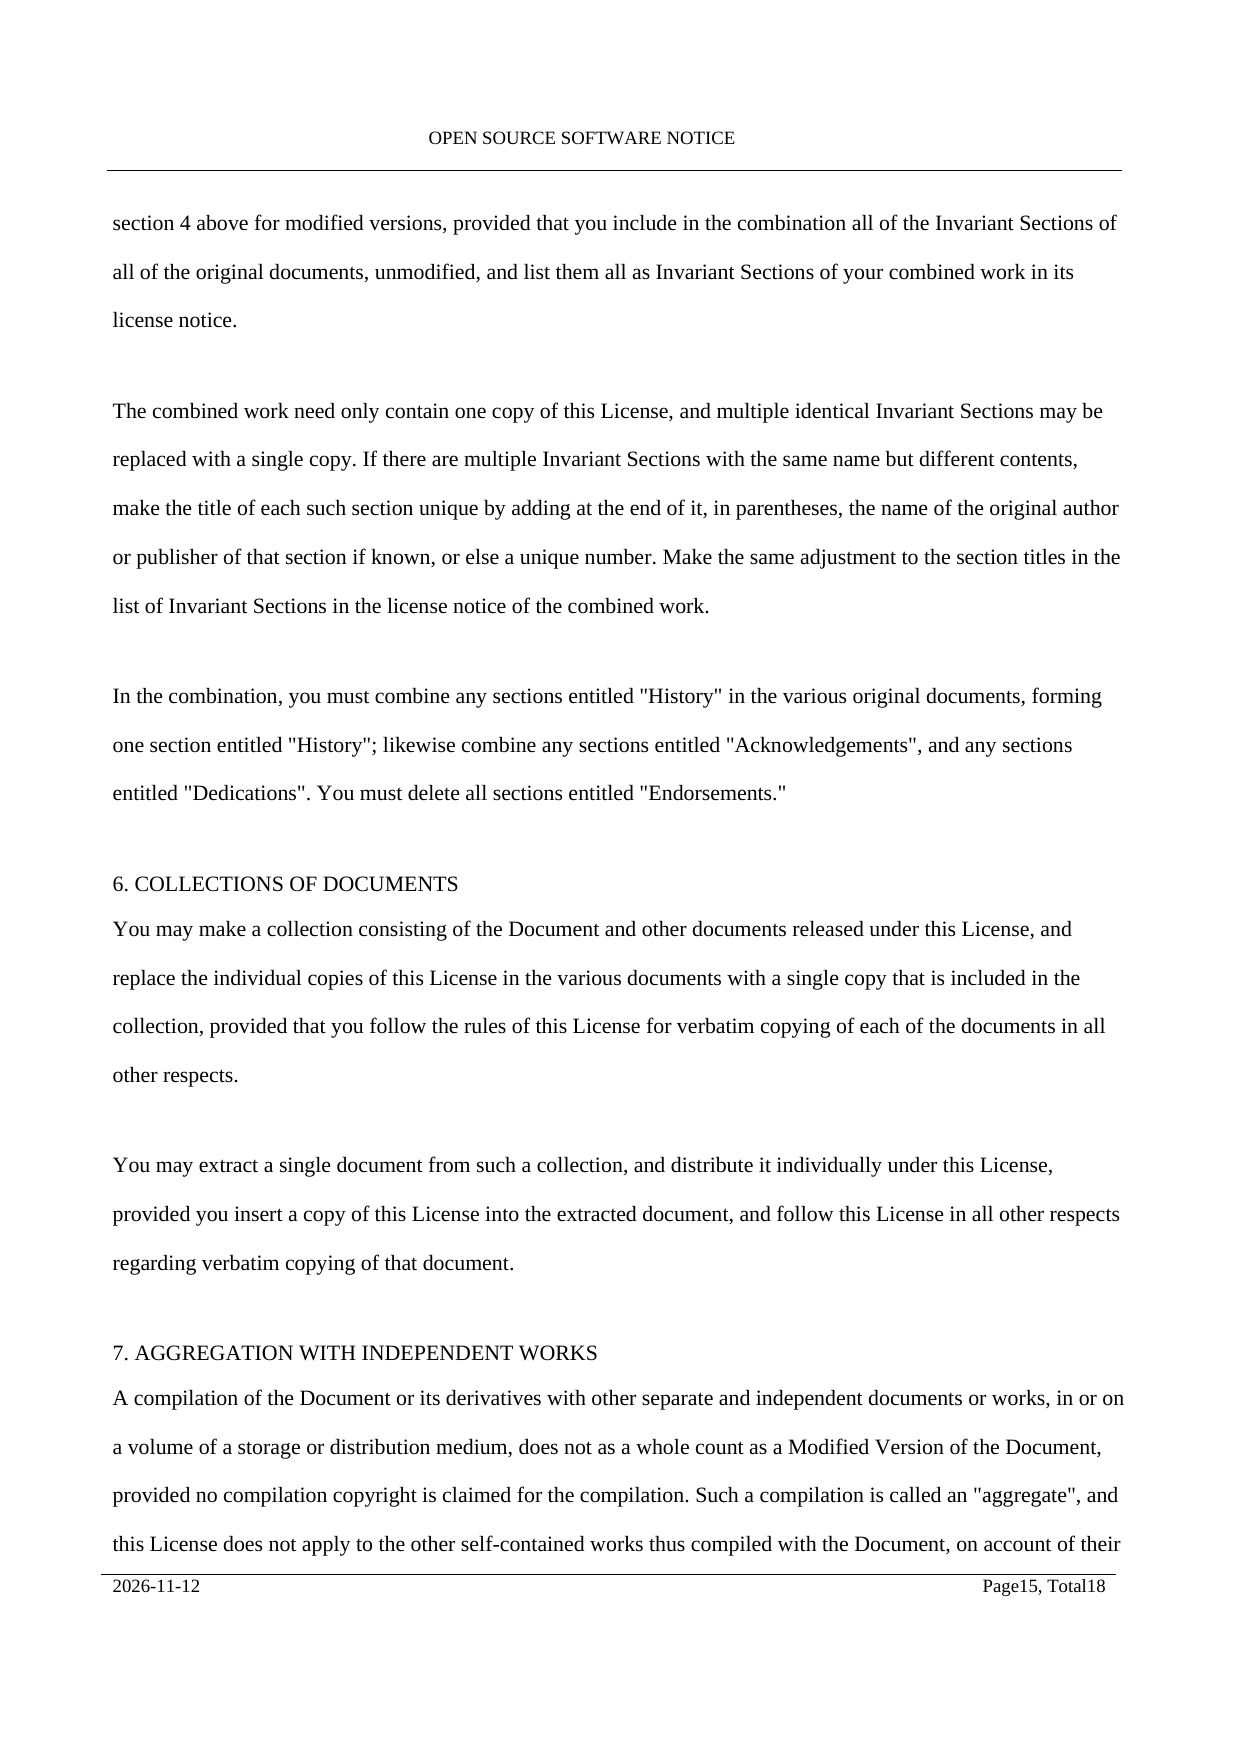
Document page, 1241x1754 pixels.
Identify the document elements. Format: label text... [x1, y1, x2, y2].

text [112, 206, 1128, 336]
text In the combination, you must combine any sections entitled "History" in the various original documents, forming one section entitled "History"; likewise combine any sections entitled "Acknowledgements", and any sections entitled "Dedications". You must delete all sections entitled "Endorsements." [112, 679, 1128, 809]
text The combined work need only contain one copy of this License, and multiple identical Invariant Sections may be replaced with a single copy. If there are multiple Invariant Sections with the same name but different contents, make the title of each such section unique by adding at the end of it, in parentheses, the name of the original author or publisher of that section if known, or else a unique number. Make the same adjustment to the section titles in the list of Invariant Sections in the license notice of the combined work. [112, 394, 1128, 622]
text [112, 1381, 1128, 1560]
text You may extract a single document from such a collection, and distribute it individually under this License, provided you insert a copy of this License into the extracted document, and follow this License in all other respects regarding verbatim copying of that document. [112, 1148, 1128, 1278]
text 6. COLLECTIONS OF DOCUMENTS [112, 867, 1128, 899]
text You may make a collection consisting of the Document and other documents released under this License, and replace the individual copies of this License in the various documents with a single copy that is included in the collection, provided that you follow the rules of this License for verbatim copying of each of the documents in all other respects. [112, 912, 1128, 1091]
text 7. AGGREGATION WITH INDEPENDENT WORKS [112, 1336, 1128, 1369]
